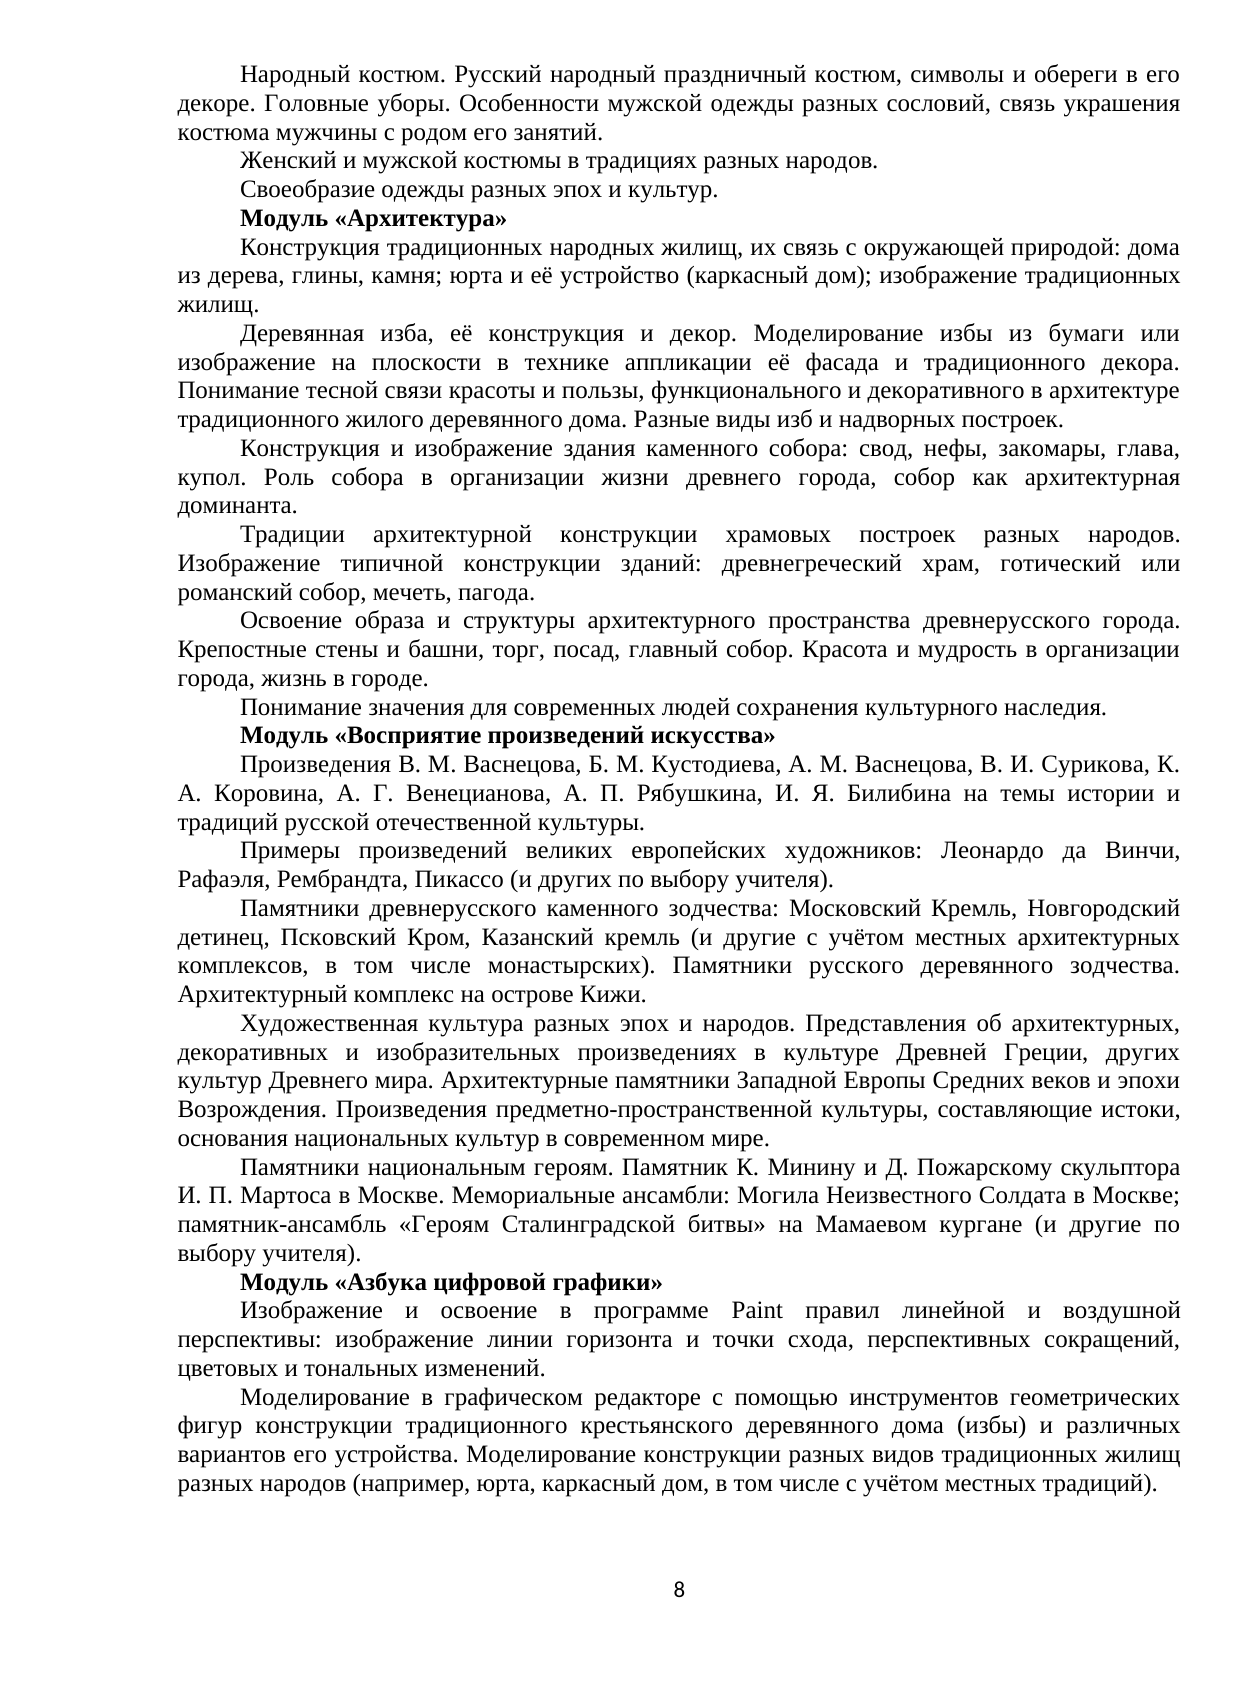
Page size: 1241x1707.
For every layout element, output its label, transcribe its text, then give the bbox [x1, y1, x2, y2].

text Женский и мужской костюмы в традициях разных народов. [177, 145, 1181, 174]
text Своеобразие одежды разных эпох и культур. [177, 174, 1181, 203]
text Примеры произведений великих европейских художников: Леонардо да Винчи, Рафаэля, Рембрандта, Пикассо (и других по выбору учителя). [177, 835, 1181, 893]
text Народный костюм. Русский народный праздничный костюм, символы и обереги в его декоре. Головные уборы. Особенности мужской одежды разных сословий, связь украшения костюма мужчины с родом его занятий. [177, 59, 1181, 145]
text Модуль «Азбука цифровой графики» [177, 1267, 1181, 1295]
text Конструкция и изображение здания каменного собора: свод, нефы, закомары, глава, купол. Роль собора в организации жизни древнего города, собор как архитектурная доминанта. [177, 433, 1181, 519]
text Художественная культура разных эпох и народов. Представления об архитектурных, декоративных и изобразительных произведениях в культуре Древней Греции, других культур Древнего мира. Архитектурные памятники Западной Европы Средних веков и эпохи Возрождения. Произведения предметно-пространственной культуры, составляющие истоки, основания национальных культур в современном мире. [177, 1008, 1181, 1152]
text Произведения В. М. Васнецова, Б. М. Кустодиева, А. М. Васнецова, В. И. Сурикова, К. А. Коровина, А. Г. Венецианова, А. П. Рябушкина, И. Я. Билибина на темы истории и традиций русской отечественной культуры. [177, 749, 1181, 835]
text Конструкция традиционных народных жилищ, их связь с окружающей природой: дома из дерева, глины, камня; юрта и её устройство (каркасный дом); изображение традиционных жилищ. [177, 232, 1181, 318]
text Моделирование в графическом редакторе с помощью инструментов геометрических фигур конструкции традиционного крестьянского деревянного дома (избы) и различных вариантов его устройства. Моделирование конструкции разных видов традиционных жилищ разных народов (например, юрта, каркасный дом, в том числе с учётом местных традиций). [177, 1382, 1181, 1497]
text Понимание значения для современных людей сохранения культурного наследия. [177, 692, 1181, 720]
text Памятники древнерусского каменного зодчества: Московский Кремль, Новгородский детинец, Псковский Кром, Казанский кремль (и другие с учётом местных архитектурных комплексов, в том числе монастырских). Памятники русского деревянного зодчества. Архитектурный комплекс на острове Кижи. [177, 893, 1181, 1008]
text Модуль «Восприятие произведений искусства» [177, 720, 1181, 749]
text Традиции архитектурной конструкции храмовых построек разных народов. Изображение типичной конструкции зданий: древнегреческий храм, готический или романский собор, мечеть, пагода. [177, 519, 1181, 605]
text Деревянная изба, её конструкция и декор. Моделирование избы из бумаги или изображение на плоскости в технике аппликации её фасада и традиционного декора. Понимание тесной связи красоты и пользы, функционального и декоративного в архитектуре традиционного жилого деревянного дома. Разные виды изб и надворных построек. [177, 318, 1181, 433]
text Модуль «Архитектура» [177, 203, 1181, 232]
text Изображение и освоение в программе Paint правил линейной и воздушной перспективы: изображение линии горизонта и точки схода, перспективных сокращений, цветовых и тональных изменений. [177, 1295, 1181, 1382]
text Освоение образа и структуры архитектурного пространства древнерусского города. Крепостные стены и башни, торг, посад, главный собор. Красота и мудрость в организации города, жизнь в городе. [177, 605, 1181, 692]
text Памятники национальным героям. Памятник К. Минину и Д. Пожарскому скульптора И. П. Мартоса в Москве. Мемориальные ансамбли: Могила Неизвестного Солдата в Москве; памятник-ансамбль «Героям Сталинградской битвы» на Мамаевом кургане (и другие по выбору учителя). [177, 1152, 1181, 1267]
